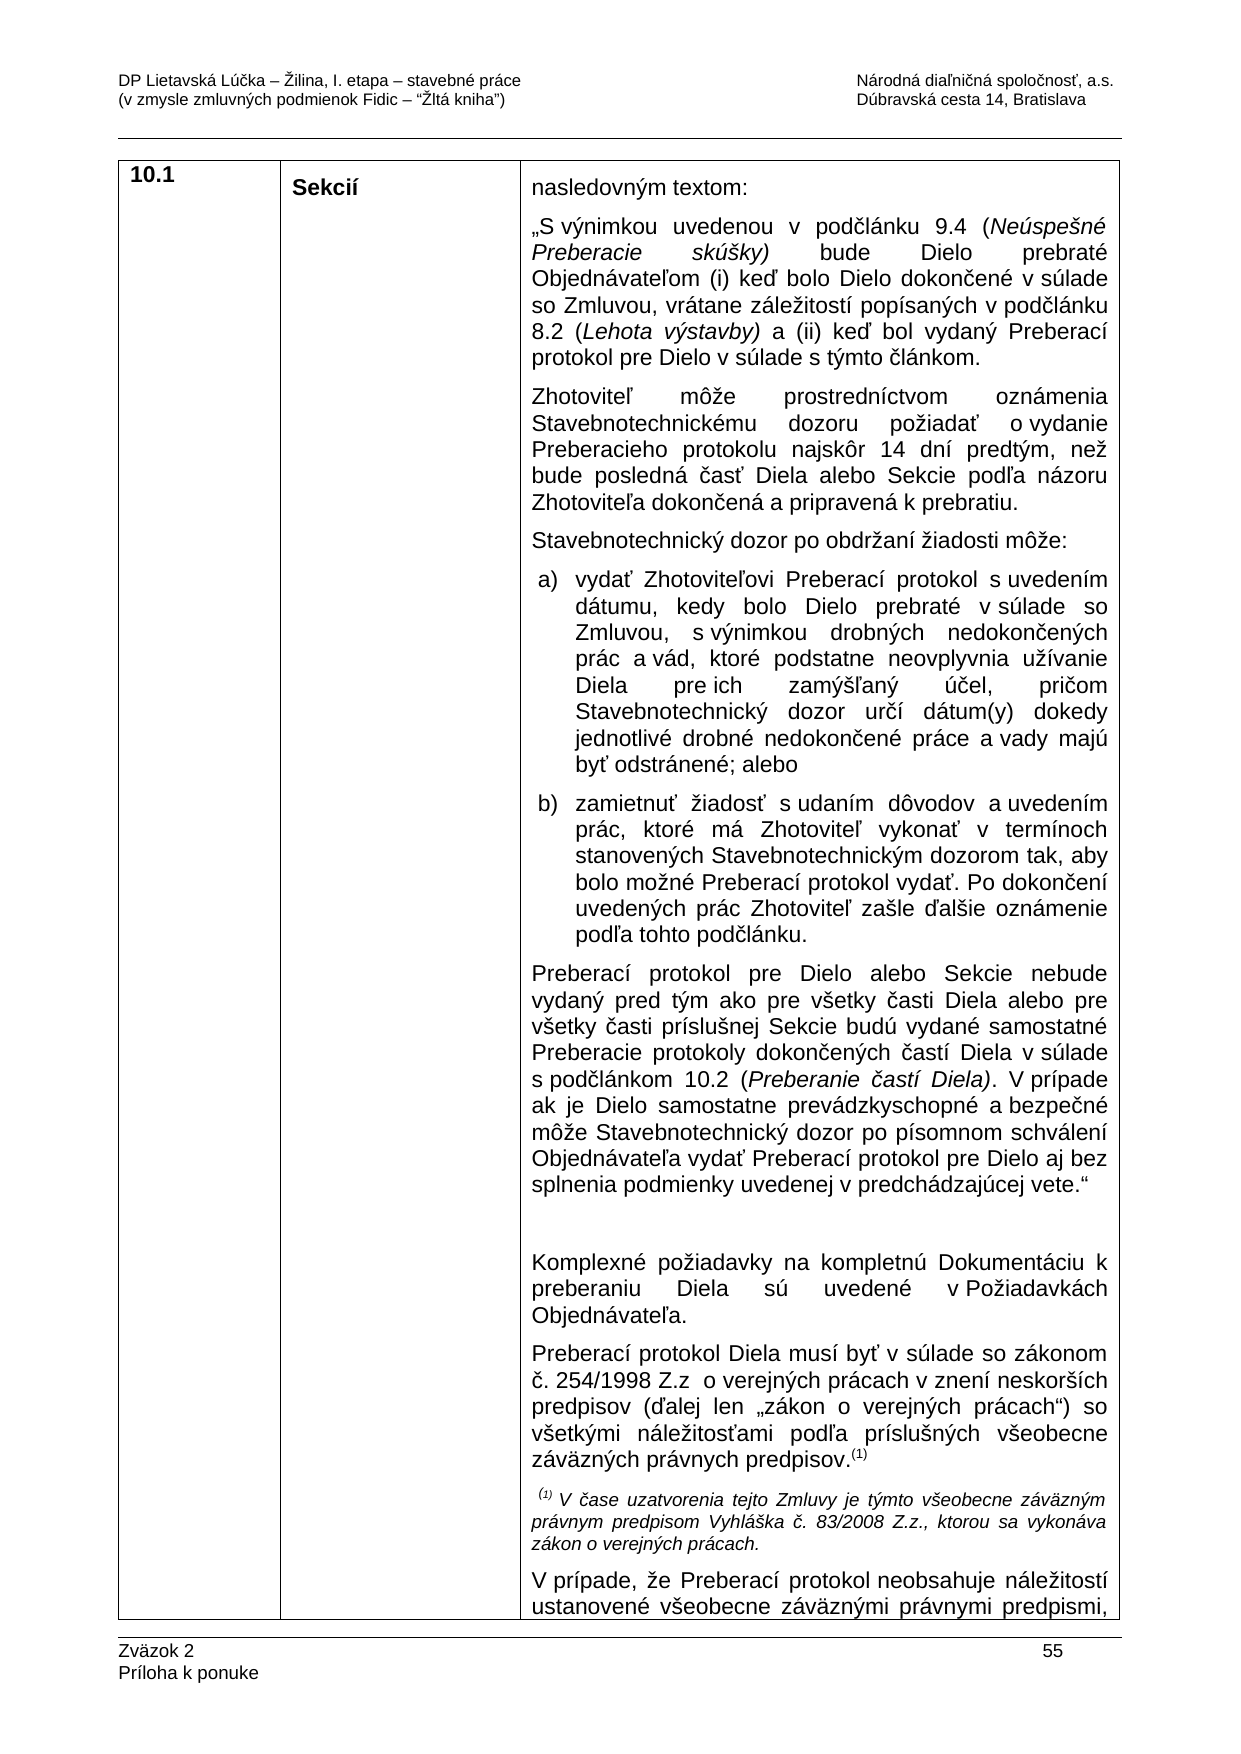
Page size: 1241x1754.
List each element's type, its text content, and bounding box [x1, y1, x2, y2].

table_cell Podčlánok 10.1 [119, 161, 280, 1619]
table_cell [281, 161, 520, 1619]
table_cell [521, 161, 1119, 1619]
